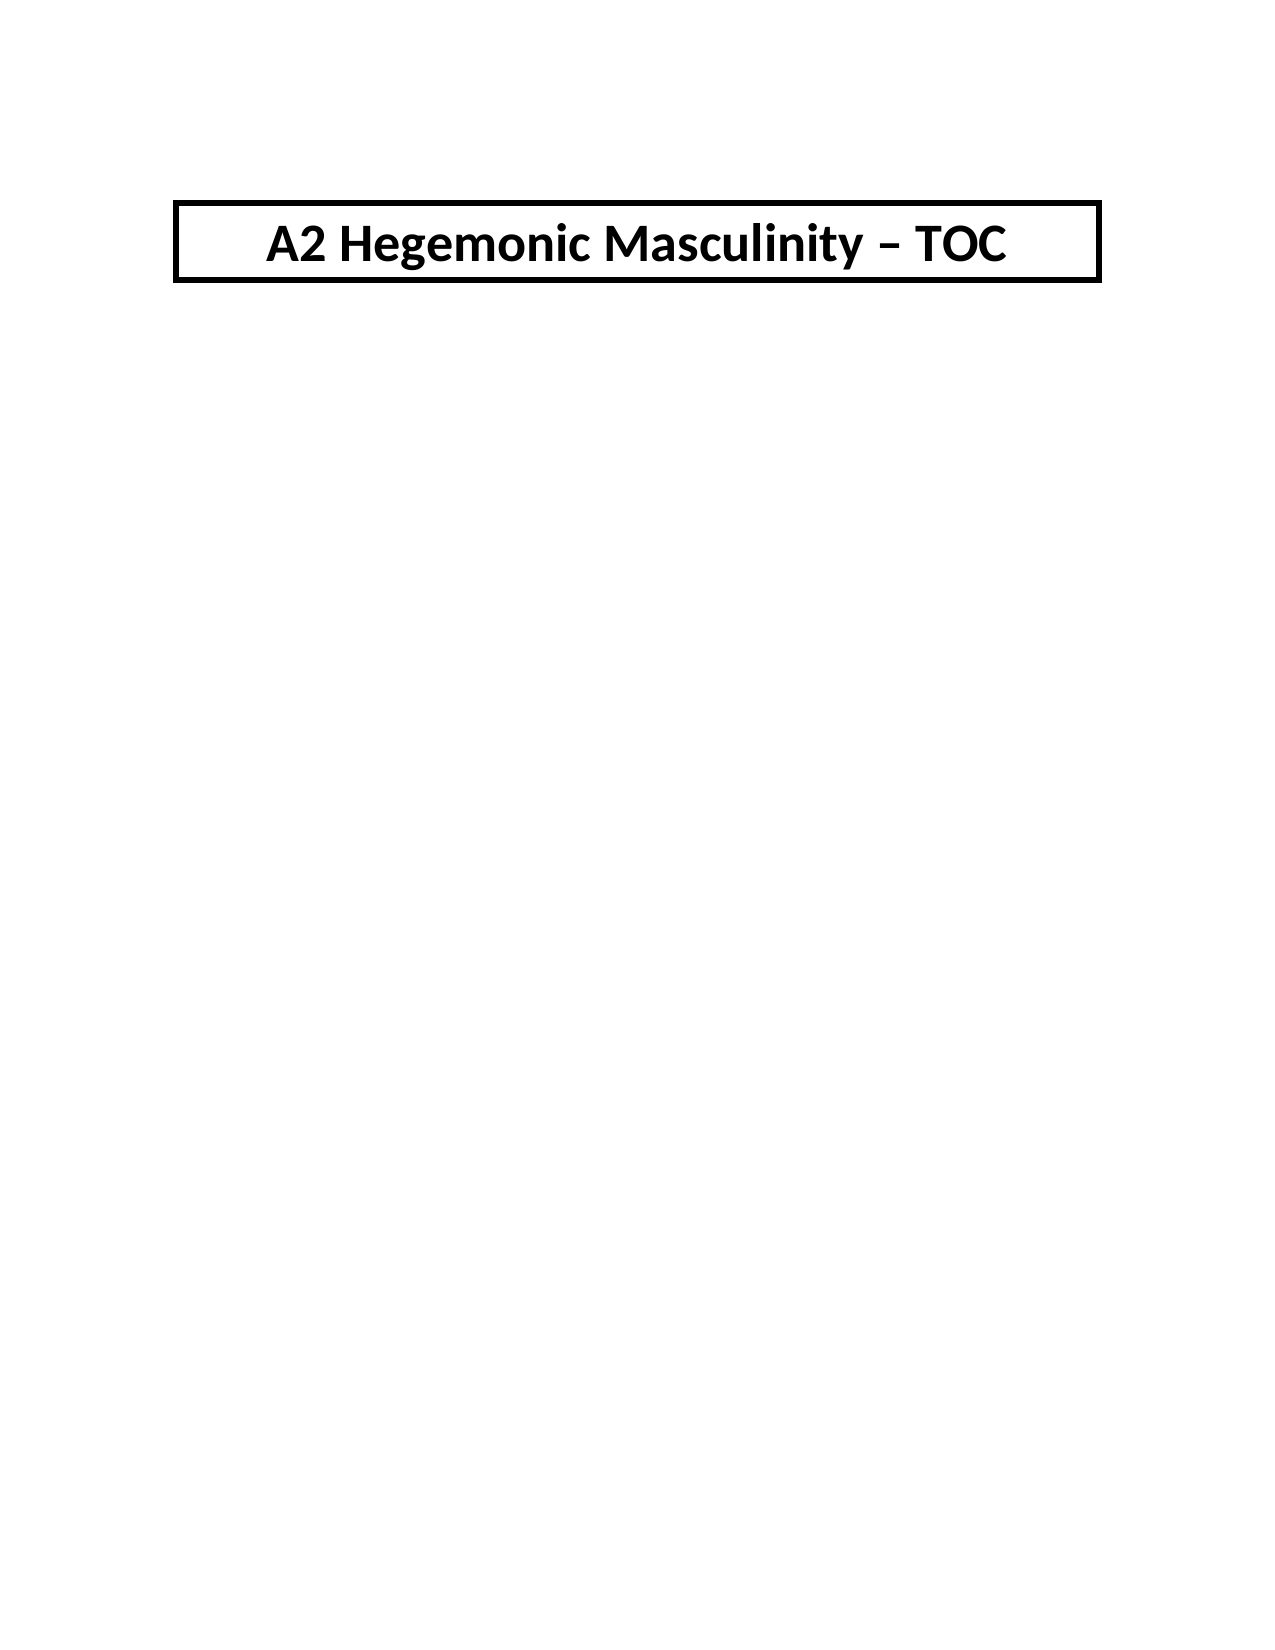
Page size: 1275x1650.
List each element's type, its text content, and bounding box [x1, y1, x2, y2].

subtitle A2 Hegemonic Masculinity – TOC [179, 206, 1096, 277]
